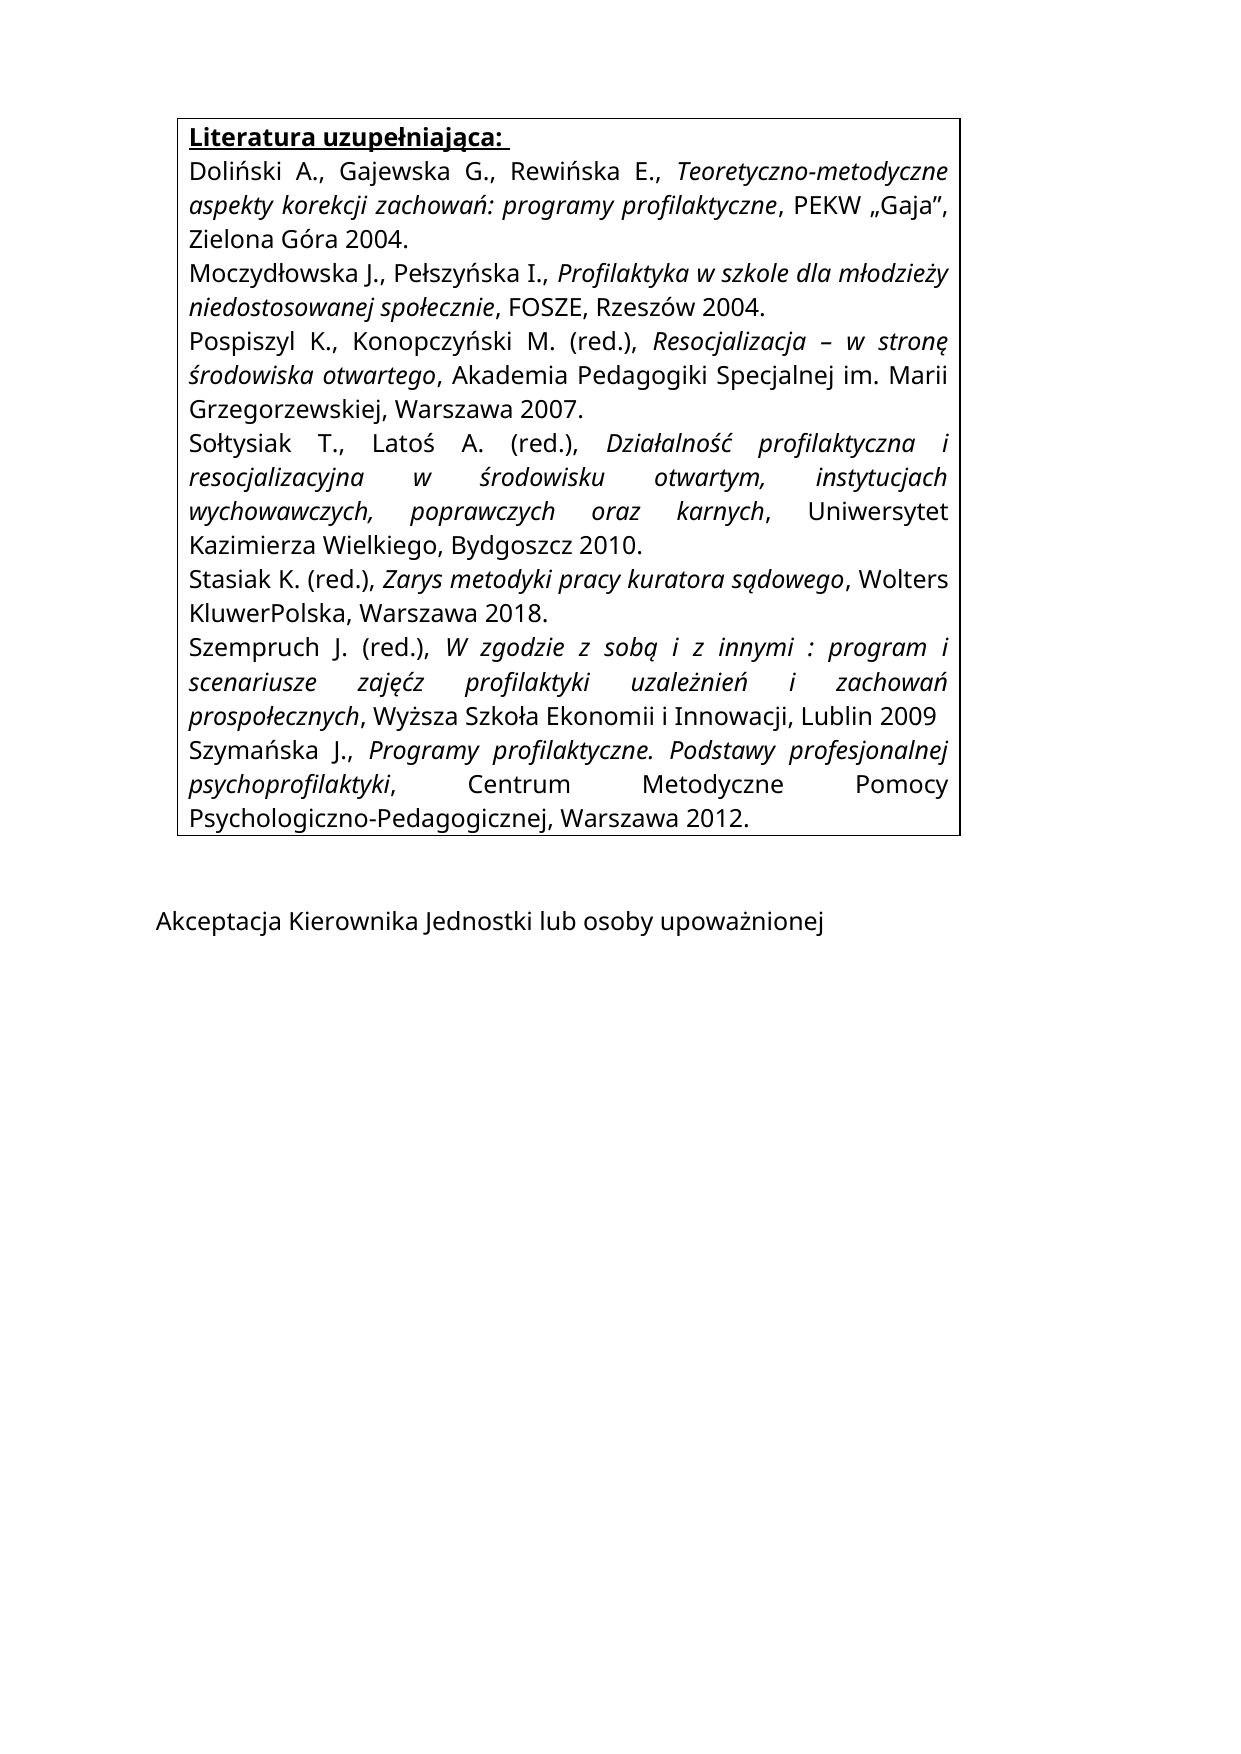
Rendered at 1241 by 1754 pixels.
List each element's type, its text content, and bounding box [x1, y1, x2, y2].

text Akceptacja Kierownika Jednostki lub osoby upoważnionej [156, 904, 1122, 938]
table_cell Literatura uzupełniająca: Doliński A., Gajewska G., Rewińska E., Teoretyczno-metodyczne aspekty korekcji zachowań: programy profilaktyczne, PEKW „Gaja”, Zielona Góra 2004. Moczydłowska J., Pełszyńska I., Profilaktyka w szkole dla młodzieży niedostosowanej społecznie, FOSZE, Rzeszów 2004. Pospiszyl K., Konopczyński M. (red.), Resocjalizacja – w stronę środowiska otwartego, Akademia Pedagogiki Specjalnej im. Marii Grzegorzewskiej, Warszawa 2007. Sołtysiak T., Latoś A. (red.), Działalność profilaktyczna i resocjalizacyjna w środowisku otwartym, instytucjach wychowawczych, poprawczych oraz karnych, Uniwersytet Kazimierza Wielkiego, Bydgoszcz 2010. Stasiak K. (red.), Zarys metodyki pracy kuratora sądowego, Wolters KluwerPolska, Warszawa 2018. Szempruch J. (red.), W zgodzie z sobą i z innymi : program i scenariusze zajęćz profilaktyki uzależnień i zachowań prospołecznych, Wyższa Szkoła Ekonomii i Innowacji, Lublin 2009 Szymańska J., Programy profilaktyczne. Podstawy profesjonalnej psychoprofilaktyki, Centrum Metodyczne Pomocy Psychologiczno-Pedagogicznej, Warszawa 2012. [178, 119, 959, 834]
